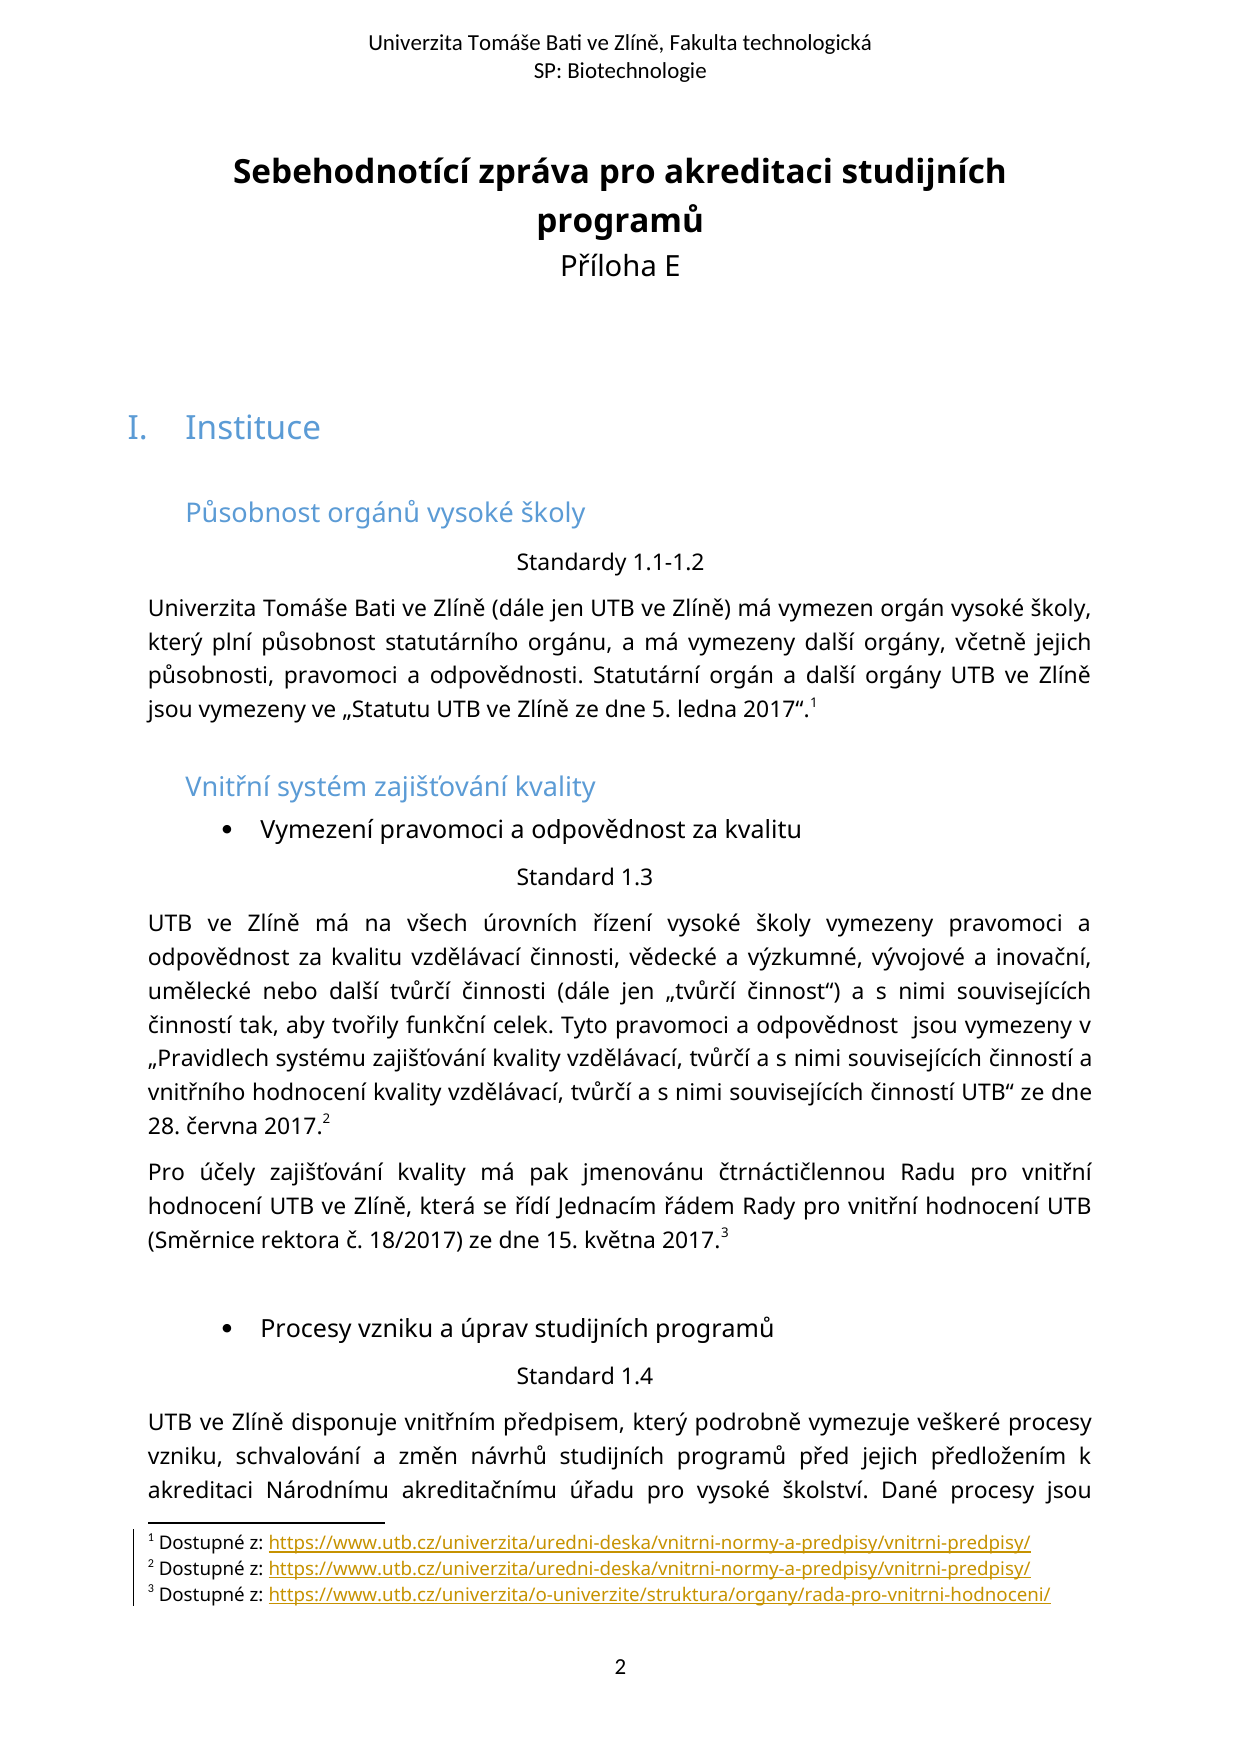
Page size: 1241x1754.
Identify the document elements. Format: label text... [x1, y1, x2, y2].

text Příloha E [148, 246, 1093, 285]
text UTB ve Zlíně má na všech úrovních řízení vysoké školy vymezeny pravomoci a odpovědnost za kvalitu vzdělávací činnosti, vědecké a výzkumné, vývojové a inovační, umělecké nebo další tvůrčí činnosti (dále jen „tvůrčí činnost“) a s nimi souvisejících činností tak, aby tvořily funkční celek. Tyto pravomoci a odpovědnost jsou vymezeny v „Pravidlech systému zajišťování kvality vzdělávací, tvůrčí a s nimi souvisejících činností a vnitřního hodnocení kvality vzdělávací, tvůrčí a s nimi souvisejících činností UTB“ ze dne 28. června 2017. [148, 907, 1093, 1141]
text Standard 1.3 [148, 861, 1093, 892]
text Sebehodnotící zpráva pro akreditaci studijních programů [148, 148, 1093, 242]
subtitle Vymezení pravomoci a odpovědnost za kvalitu [223, 812, 1093, 846]
text Standard 1.4 [148, 1360, 1093, 1391]
subtitle Univerzita Tomáše Bati ve Zlíně (dále jen UTB ve Zlíně) má vymezen orgán vysoké školy, který plní působnost statutárního orgánu, a má vymezeny další orgány, včetně jejich působnosti, pravomoci a odpovědnosti. Statutární orgán a další orgány UTB ve Zlíně jsou vymezeny ve „Statutu UTB ve Zlíně ze dne 5. ledna 2017“. [148, 592, 1093, 724]
text Standardy 1.1-1.2 [148, 546, 1093, 577]
subtitle Vnitřní systém zajišťování kvality [185, 768, 1093, 805]
text Pro účely zajišťování kvality má pak jmenovánu čtrnáctičlennou Radu pro vnitřní hodnocení UTB ve Zlíně, která se řídí Jednacím řádem Rady pro vnitřní hodnocení UTB (Směrnice rektora č. 18/2017) ze dne 15. května 2017. [148, 1156, 1093, 1255]
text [148, 1406, 1093, 1505]
subtitle Působnost orgánů vysoké školy [185, 493, 1093, 530]
subtitle Procesy vzniku a úprav studijních programů [223, 1311, 1093, 1345]
subtitle Instituce [148, 403, 1093, 449]
